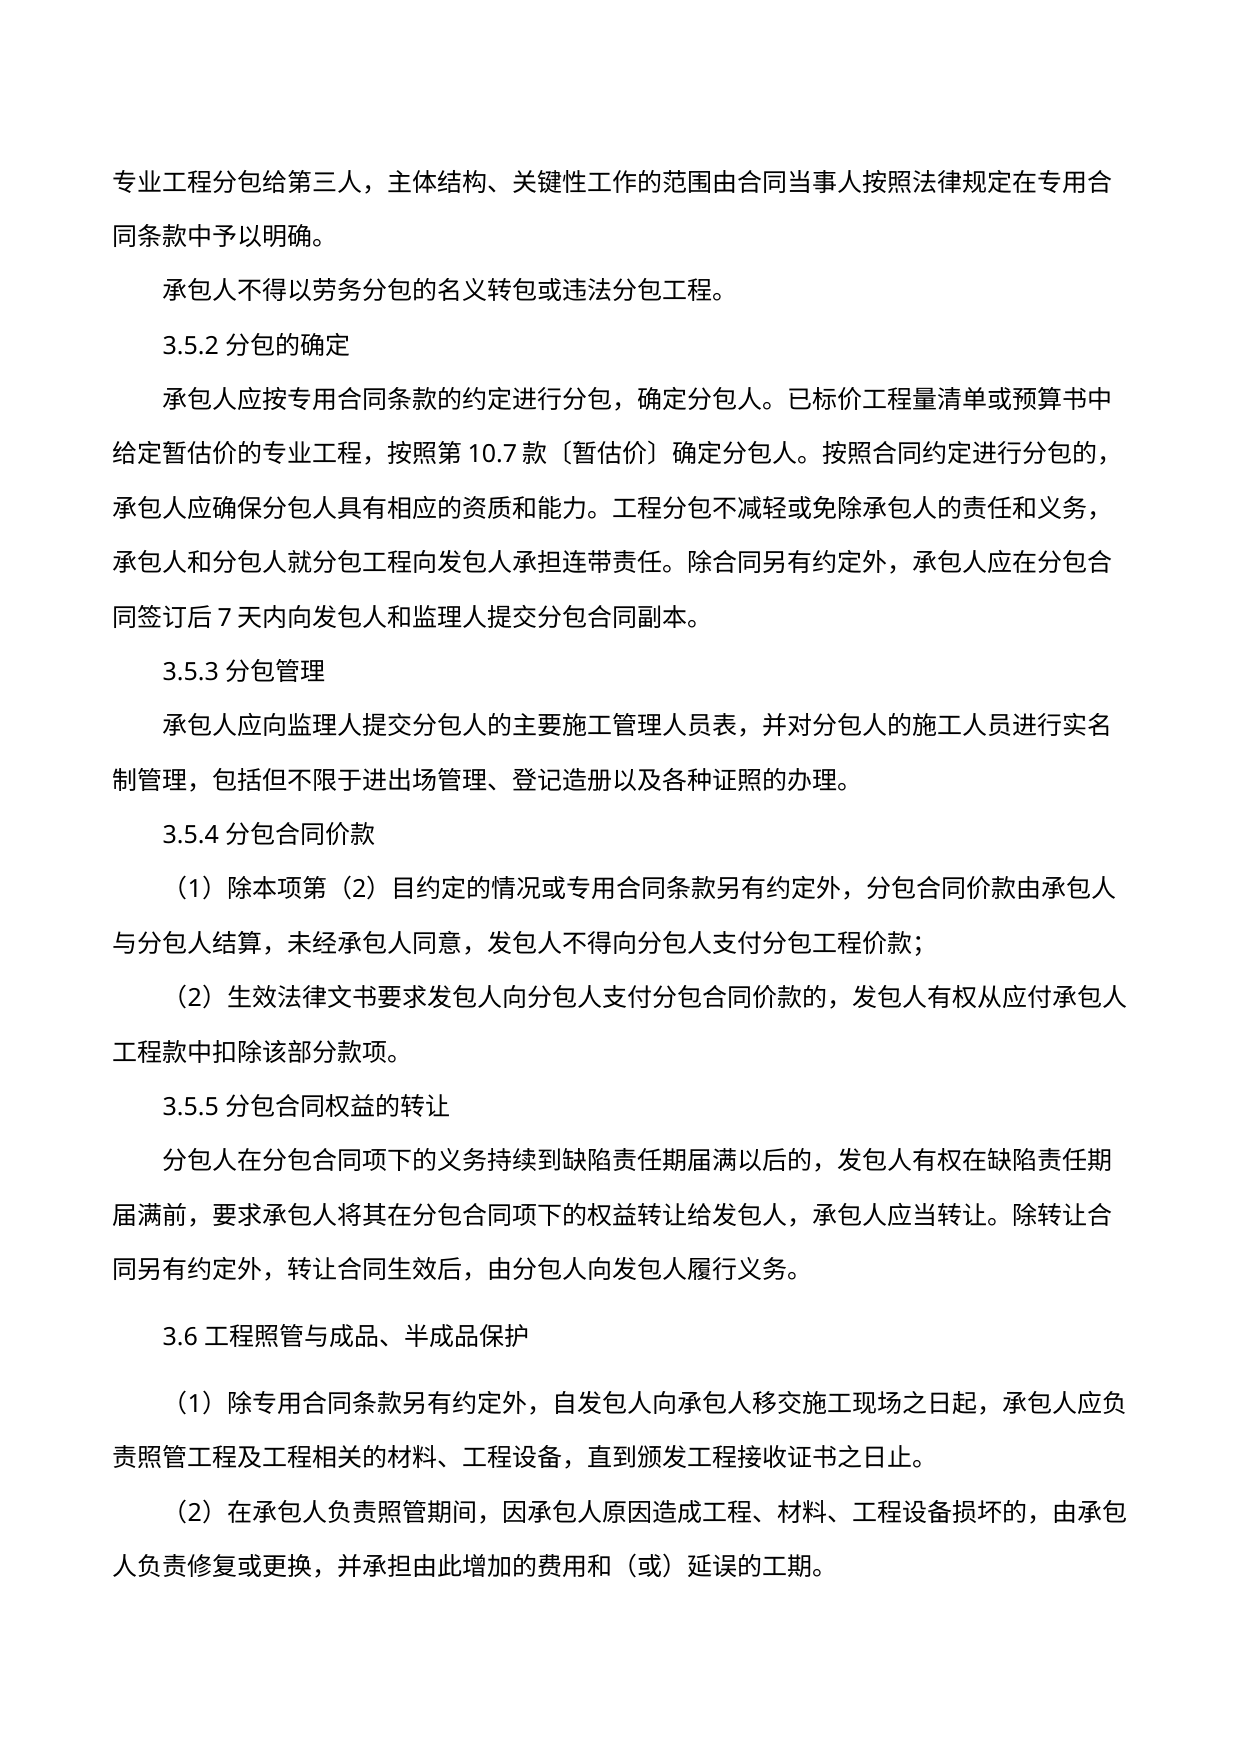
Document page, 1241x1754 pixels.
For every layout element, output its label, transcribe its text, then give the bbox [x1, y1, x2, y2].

text 承包人应按专用合同条款的约定进行分包，确定分包人。已标价工程量清单或预算书中给定暂估价的专业工程，按照第10.7款〔暂估价〕确定分包人。按照合同约定进行分包的，承包人应确保分包人具有相应的资质和能力。工程分包不减轻或免除承包人的责任和义务，承包人和分包人就分包工程向发包人承担连带责任。除合同另有约定外，承包人应在分包合同签订后7天内向发包人和监理人提交分包合同副本。 [112, 379, 1128, 633]
text 分包人在分包合同项下的义务持续到缺陷责任期届满以后的，发包人有权在缺陷责任期届满前，要求承包人将其在分包合同项下的权益转让给发包人，承包人应当转让。除转让合同另有约定外，转让合同生效后，由分包人向发包人履行义务。 [112, 1141, 1128, 1286]
text （2）在承包人负责照管期间，因承包人原因造成工程、材料、工程设备损坏的，由承包人负责修复或更换，并承担由此增加的费用和（或）延误的工期。 [112, 1492, 1128, 1583]
text （1）除本项第（2）目约定的情况或专用合同条款另有约定外，分包合同价款由承包人与分包人结算，未经承包人同意，发包人不得向分包人支付分包工程价款； [112, 869, 1128, 959]
text 3.5.4 分包合同价款 [112, 814, 1128, 851]
text 3.5.5 分包合同权益的转让 [112, 1086, 1128, 1123]
text 承包人不得以劳务分包的名义转包或违法分包工程。 [112, 271, 1128, 307]
text 3.5.3 分包管理 [112, 651, 1128, 688]
subtitle 3.6 工程照管与成品、半成品保护 [112, 1316, 1128, 1353]
text 3.5.2 分包的确定 [112, 325, 1128, 361]
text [112, 162, 1128, 253]
text （1）除专用合同条款另有约定外，自发包人向承包人移交施工现场之日起，承包人应负责照管工程及工程相关的材料、工程设备，直到颁发工程接收证书之日止。 [112, 1383, 1128, 1474]
text 承包人应向监理人提交分包人的主要施工管理人员表，并对分包人的施工人员进行实名制管理，包括但不限于进出场管理、登记造册以及各种证照的办理。 [112, 706, 1128, 796]
text （2）生效法律文书要求发包人向分包人支付分包合同价款的，发包人有权从应付承包人工程款中扣除该部分款项。 [112, 978, 1128, 1068]
